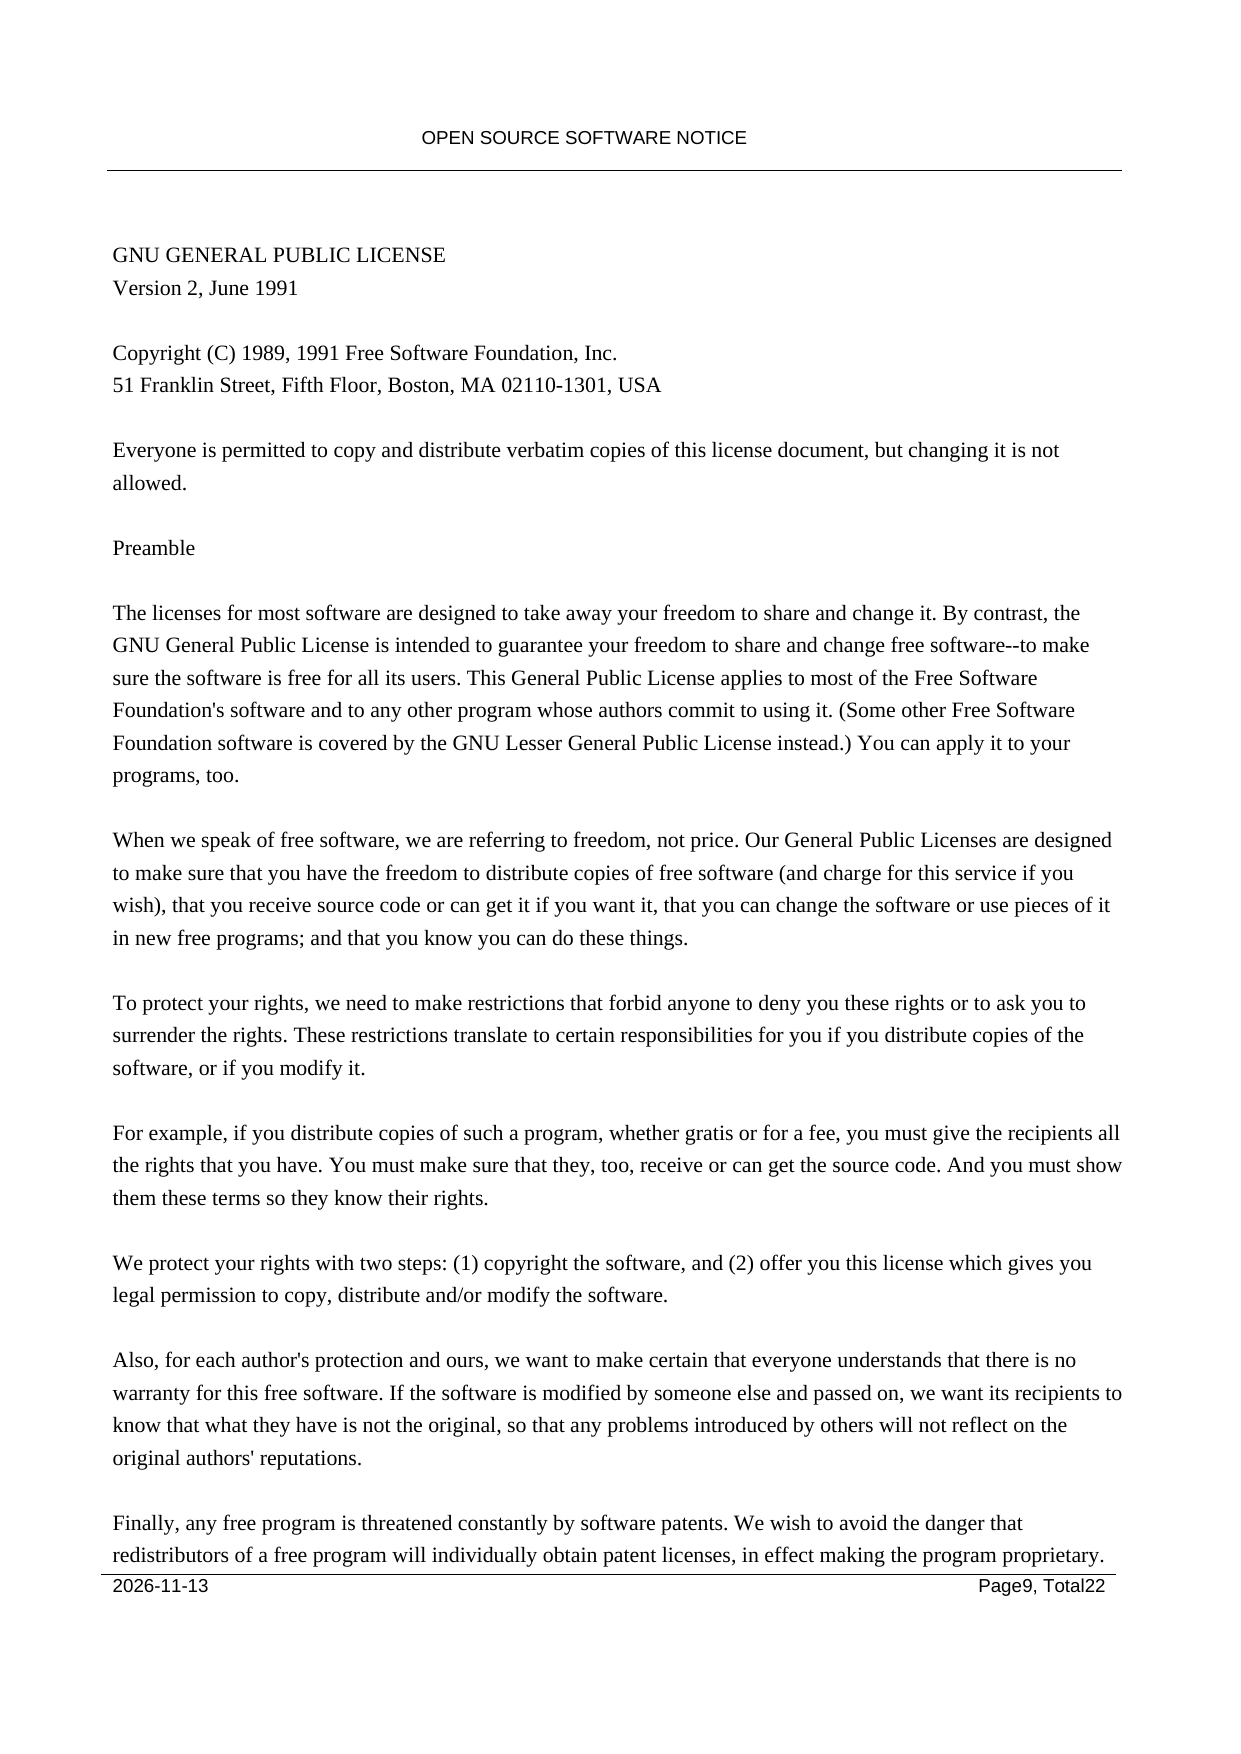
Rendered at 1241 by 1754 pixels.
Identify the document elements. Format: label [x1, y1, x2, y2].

text [112, 206, 1128, 1571]
